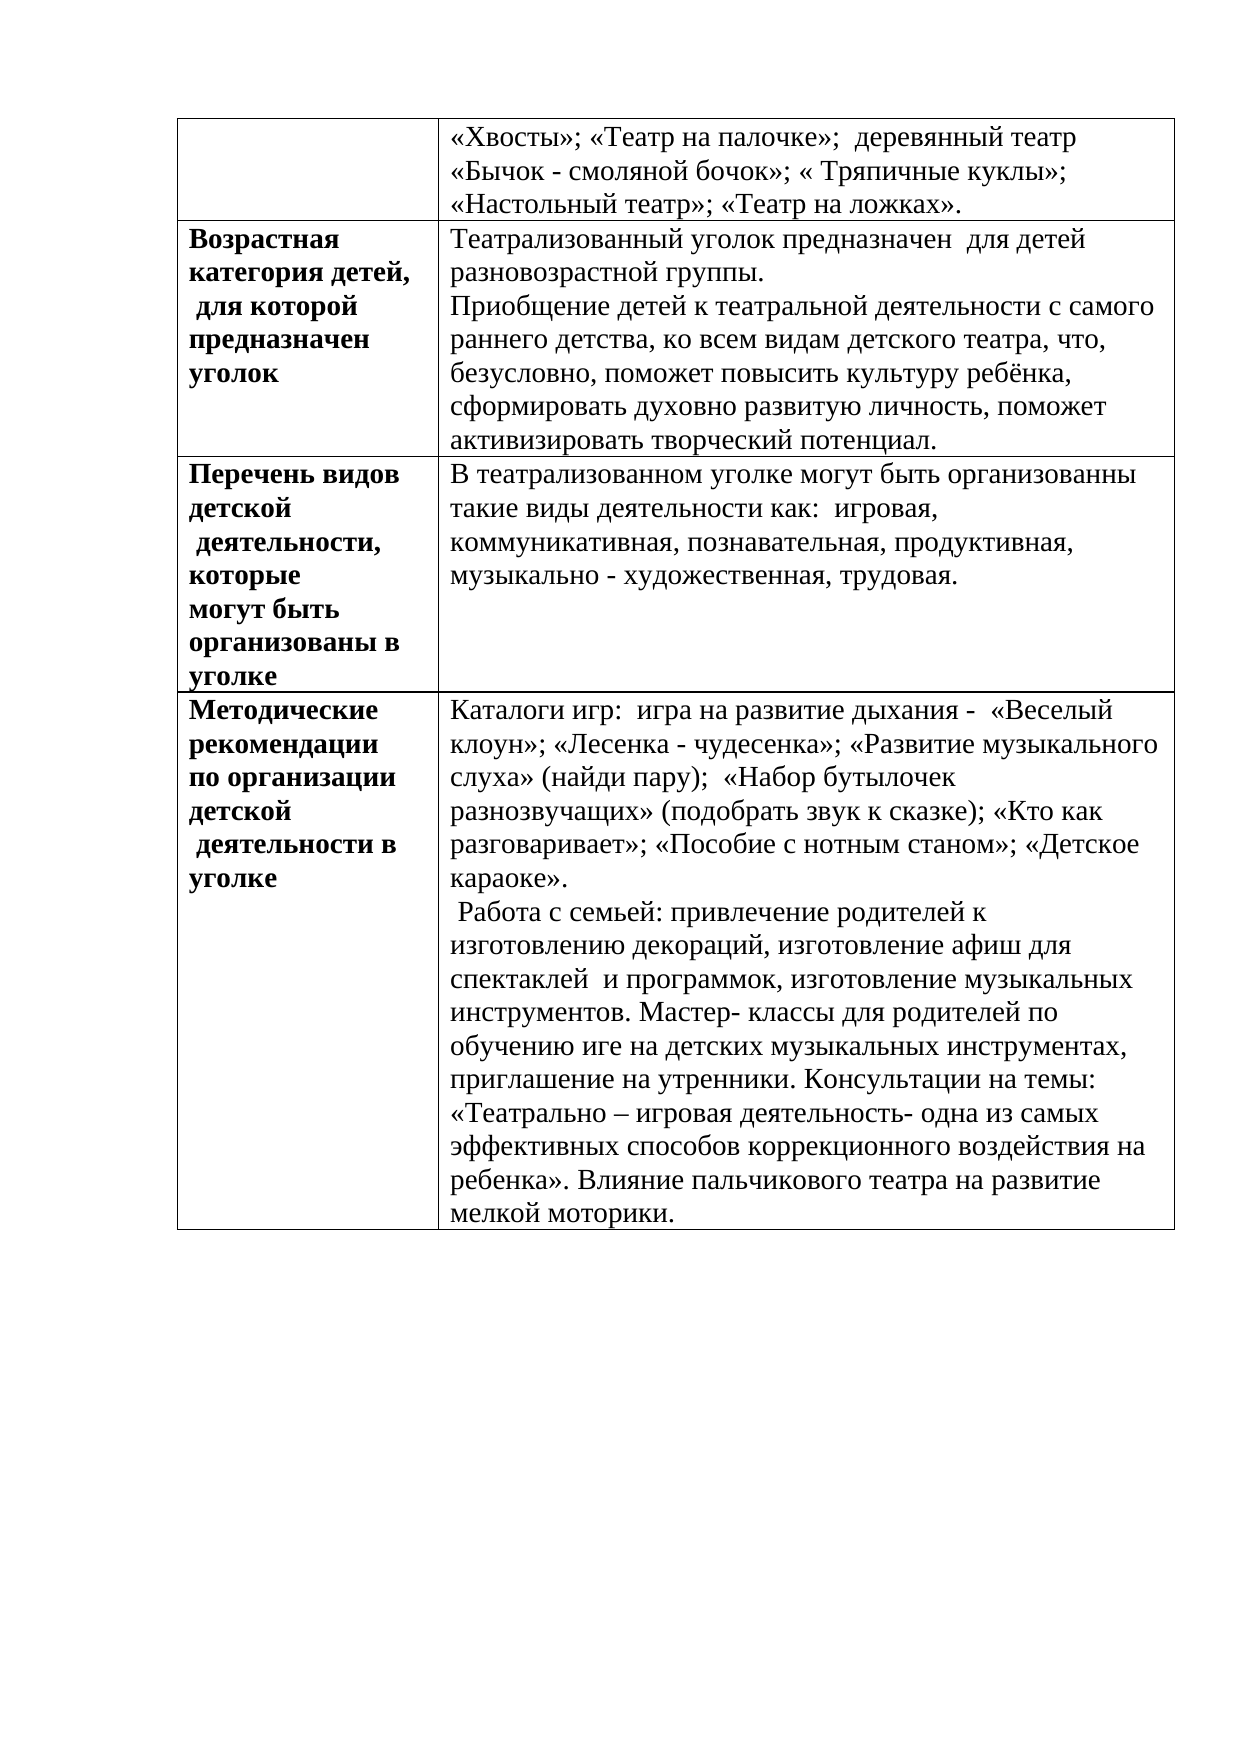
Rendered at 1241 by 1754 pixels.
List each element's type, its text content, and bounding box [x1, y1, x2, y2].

table_cell В театрализованном уголке могут быть организованны такие виды деятельности как: игровая, коммуникативная, познавательная, продуктивная, музыкально - художественная, трудовая. [439, 457, 1174, 691]
table_cell Каталоги игр: игра на развитие дыхания - «Веселый клоун»; «Лесенка - чудесенка»; «Развитие музыкального слуха» (найди пару); «Набор бутылочек разнозвучащих» (подобрать звук к сказке); «Кто как разговаривает»; «Пособие с нотным станом»; «Детское караоке». Работа с семьей: привлечение родителей к изготовлению декораций, изготовление афиш для спектаклей и программок, изготовление музыкальных инструментов. Мастер- классы для родителей по обучению иге на детских музыкальных инструментах, приглашение на утренники. Консультации на темы: «Театрально – игровая деятельность- одна из самых эффективных способов коррекционного воздействия на ребенка». Влияние пальчикового театра на развитие мелкой моторики. [439, 693, 1174, 1229]
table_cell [178, 119, 438, 220]
table_cell Возрастная категория детей, для которой предназначен уголок [178, 221, 438, 456]
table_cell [439, 119, 1174, 220]
table_cell Перечень видов детской деятельности, которые могут быть организованы в уголке [178, 457, 438, 691]
table_cell Методические рекомендации по организации детской деятельности в уголке [178, 693, 438, 1229]
table_cell Театрализованный уголок предназначен для детей разновозрастной группы. Приобщение детей к театральной деятельности с самого раннего детства, ко всем видам детского театра, что, безусловно, поможет повысить культуру ребёнка, сформировать духовно развитую личность, поможет активизировать творческий потенциал. [439, 221, 1174, 456]
